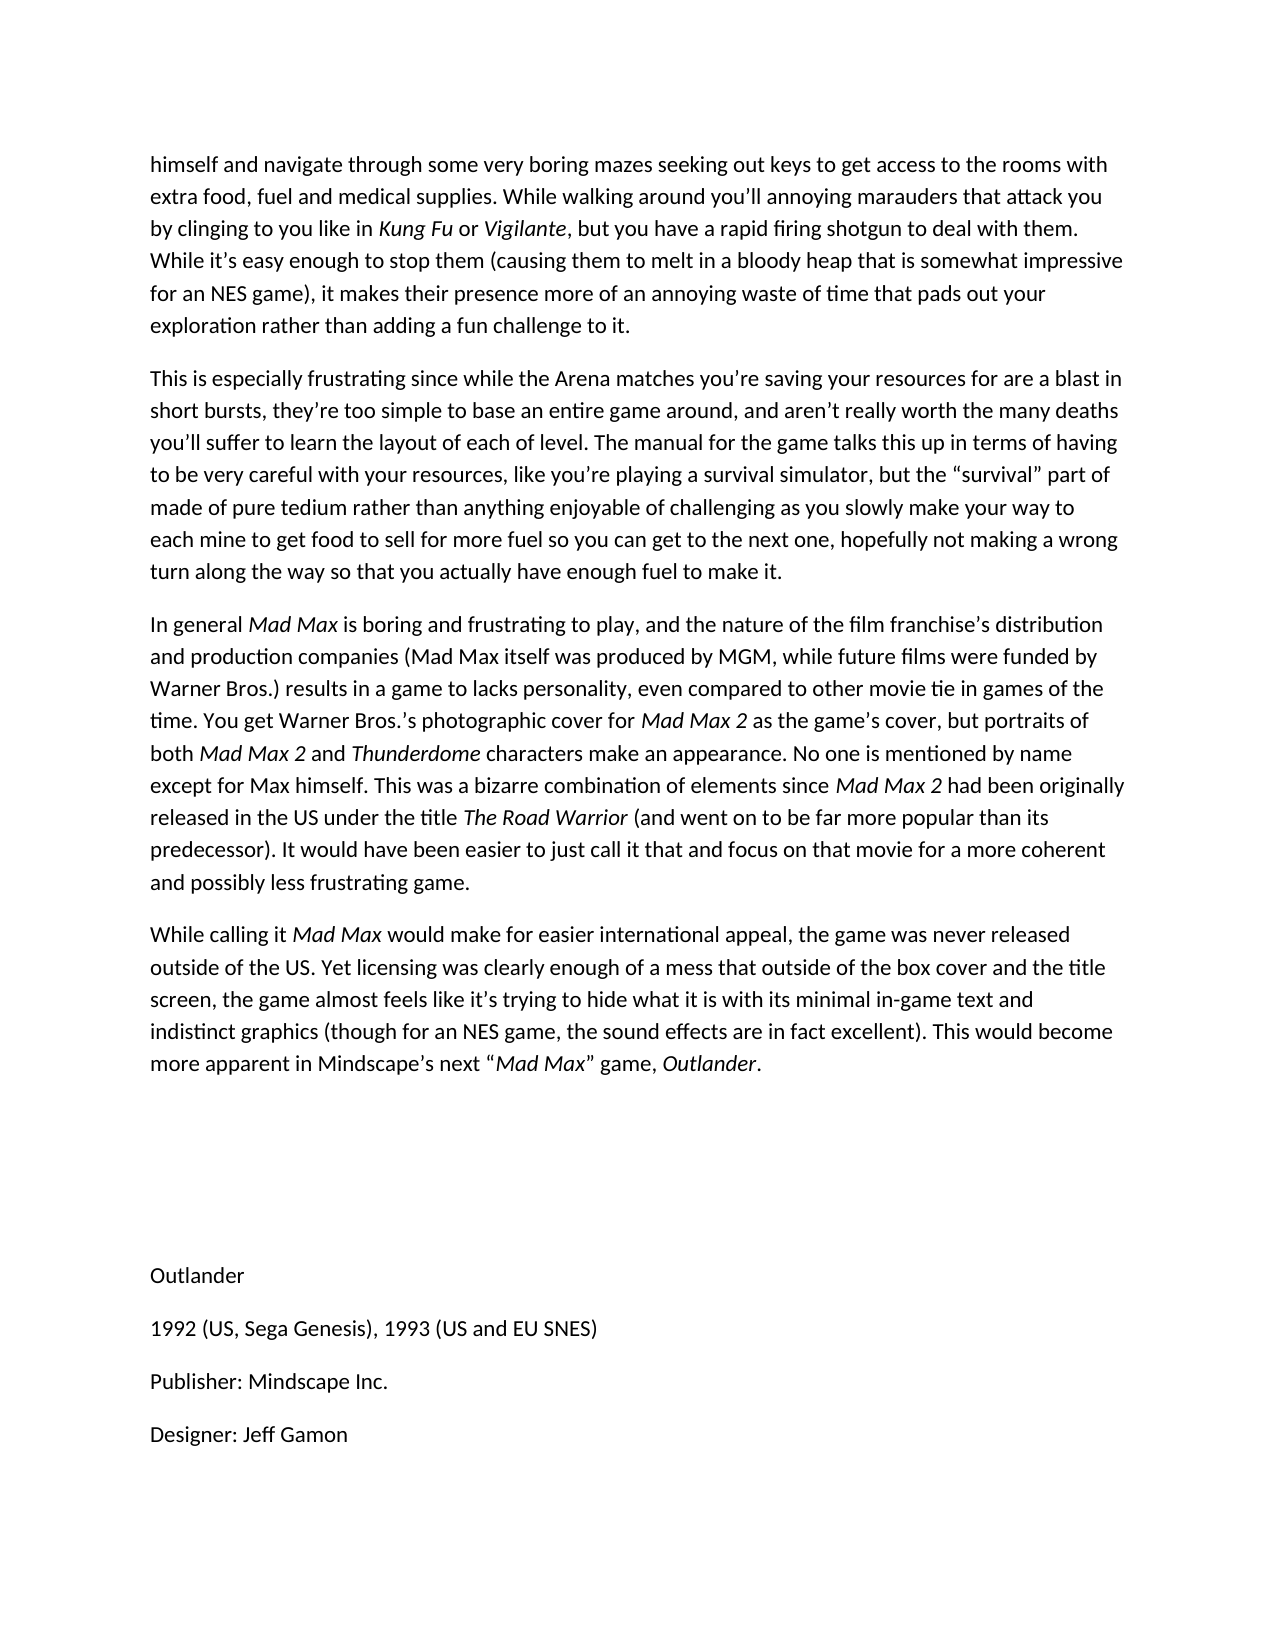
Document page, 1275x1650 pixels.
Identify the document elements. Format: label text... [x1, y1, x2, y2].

text Designer: Jeff Gamon [150, 1421, 1125, 1448]
text In general Mad Max is boring and frustrating to play, and the nature of the film franchise’s distribution and production companies (Mad Max itself was produced by MGM, while future films were funded by Warner Bros.) results in a game to lacks personality, even compared to other movie tie in games of the time. You get Warner Bros.’s photographic cover for Mad Max 2 as the game’s cover, but portraits of both Mad Max 2 and Thunderdome characters make an appearance. No one is mentioned by name except for Max himself. This was a bizarre combination of elements since Mad Max 2 had been originally released in the US under the title The Road Warrior (and went on to be far more popular than its predecessor). It would have been easier to just call it that and focus on that movie for a more coherent and possibly less frustrating game. [150, 610, 1125, 896]
text While calling it Mad Max would make for easier international appeal, the game was never released outside of the US. Yet licensing was clearly enough of a mess that outside of the box cover and the title screen, the game almost feels like it’s trying to hide what it is with its minimal in-game text and indistinct graphics (though for an NES game, the sound effects are in fact excellent). This would become more apparent in Mindscape’s next “Mad Max” game, Outlander. [150, 921, 1125, 1077]
text Publisher: Mindscape Inc. [150, 1367, 1125, 1396]
text 1992 (US, Sega Genesis), 1993 (US and EU SNES) [150, 1314, 1125, 1342]
text This is especially frustrating since while the Arena matches you’re saving your resources for are a blast in short bursts, they’re too simple to base an entire game around, and aren’t really worth the many deaths you’ll suffer to learn the layout of each of level. The manual for the game talks this up in terms of having to be very careful with your resources, like you’re playing a survival simulator, but the “survival” part of made of pure tedium rather than anything enjoyable of challenging as you slowly make your way to each mine to get food to sell for more fuel so you can get to the next one, hopefully not making a wrong turn along the way so that you actually have enough fuel to make it. [150, 364, 1125, 585]
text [150, 150, 1125, 339]
text Outlander [150, 1261, 1125, 1289]
